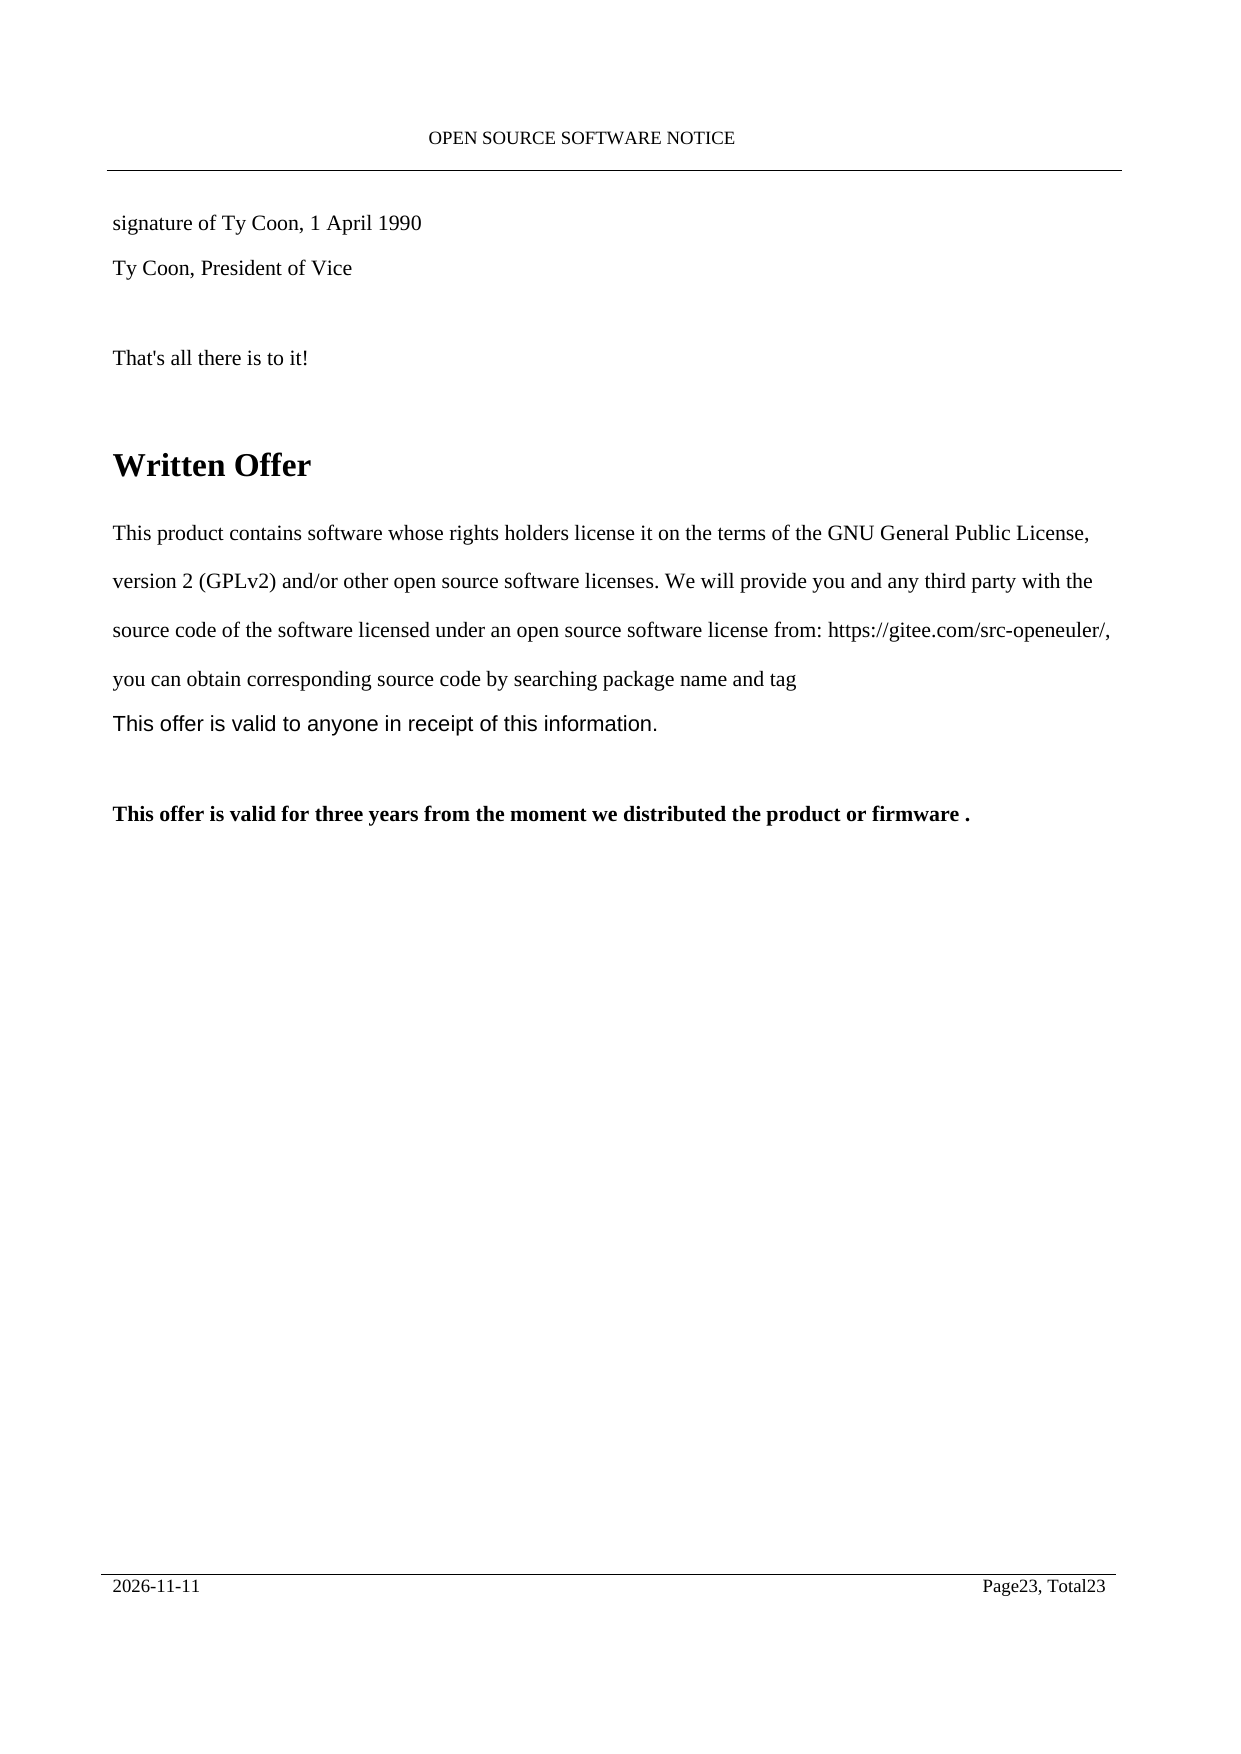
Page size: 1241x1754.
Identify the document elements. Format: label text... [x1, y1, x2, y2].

text This offer is valid for three years from the moment we distributed the product or firmware . [112, 798, 1128, 830]
text signature of Ty Coon, 1 April 1990 [112, 206, 1128, 239]
text Ty Coon, President of Vice [112, 251, 1128, 284]
text This product contains software whose rights holders license it on the terms of the GNU General Public License, version 2 (GPLv2) and/or other open source software licenses. We will provide you and any third party with the source code of the software licensed under an open source software license from: https://gitee.com/src-openeuler/, you can obtain corresponding source code by searching package name and tag [112, 516, 1128, 695]
text This offer is valid to anyone in receipt of this information. [112, 707, 1128, 740]
text That's all there is to it! [112, 342, 1128, 374]
text Written Offer [112, 432, 1128, 497]
